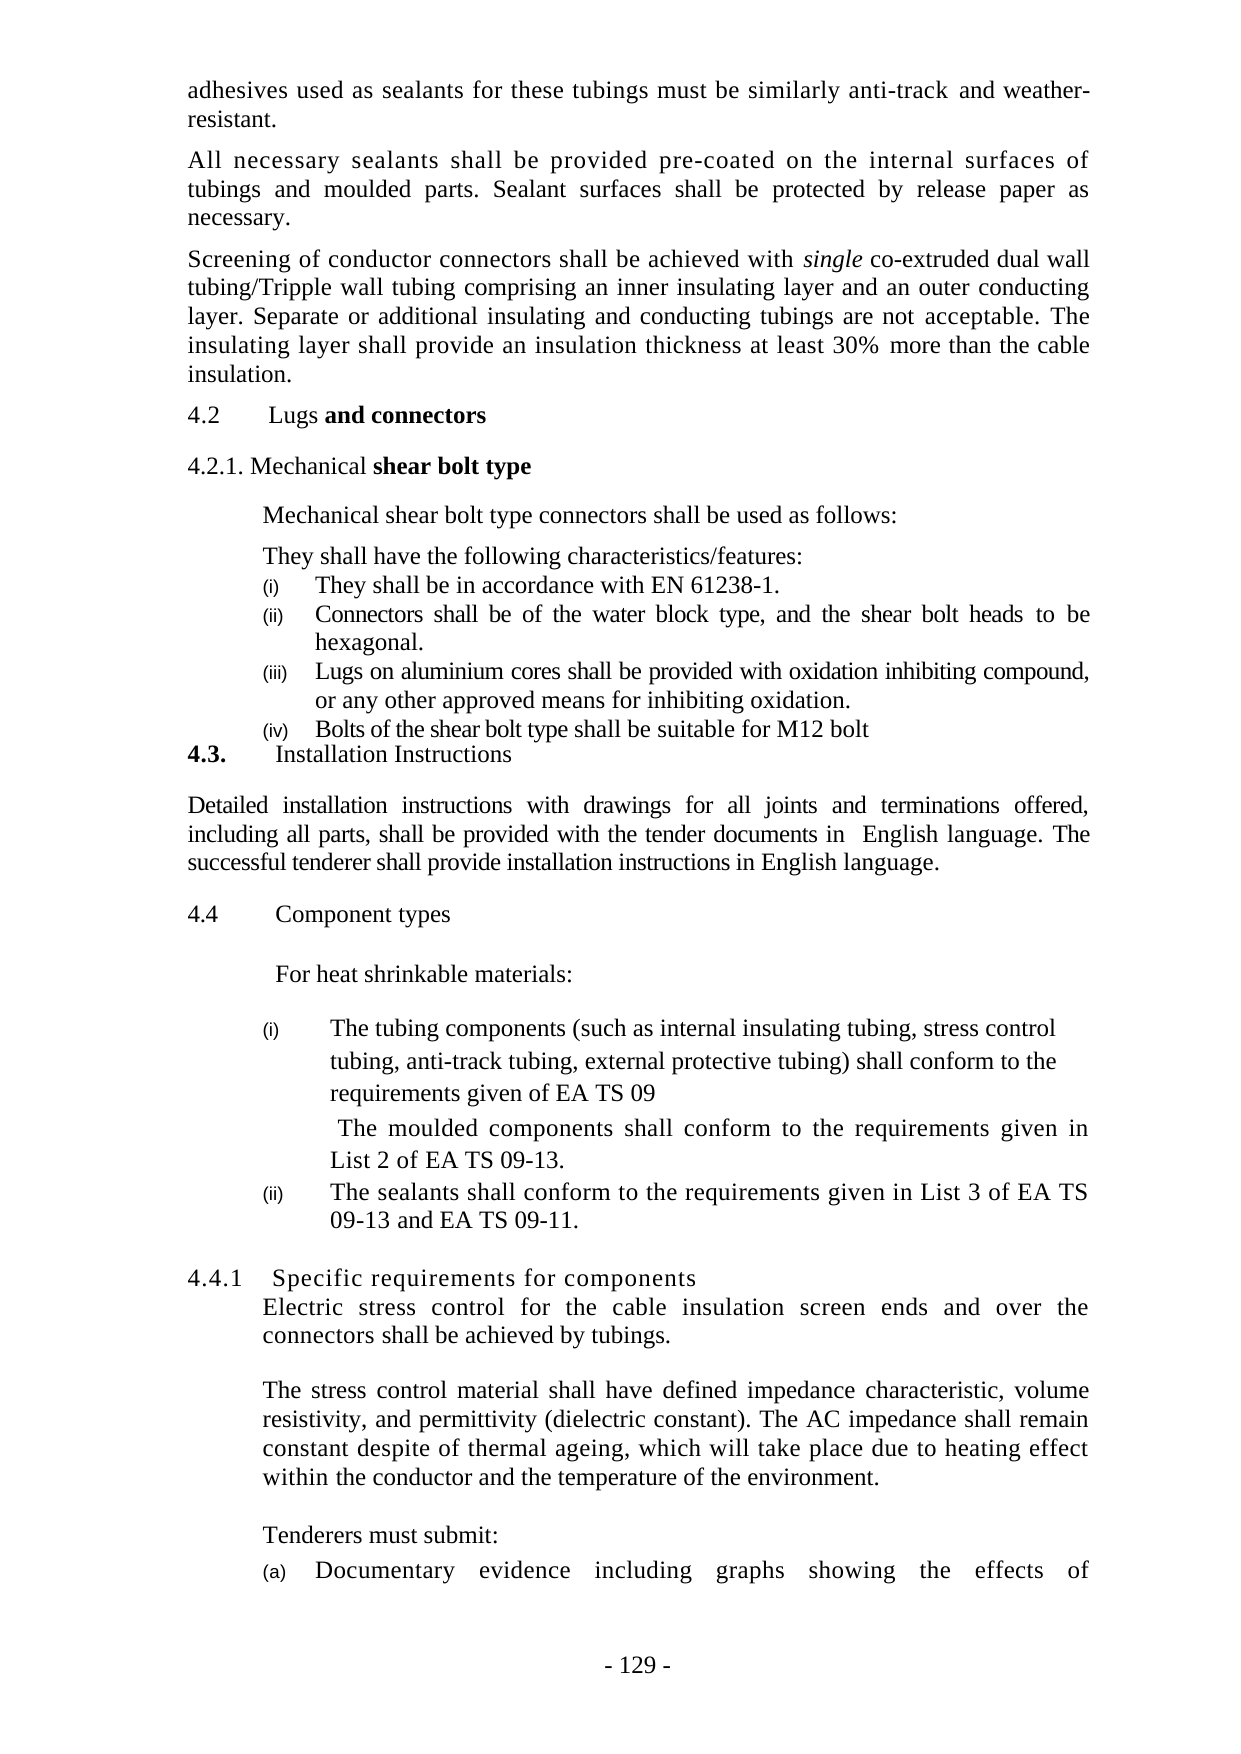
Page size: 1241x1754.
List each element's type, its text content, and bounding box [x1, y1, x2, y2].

text Electric stress control for the cable insulation screen ends and over the connectors shall be achieved by tubings. [262, 1292, 1090, 1349]
text Tenderers must submit: [262, 1520, 1090, 1549]
text The moulded components shall conform to the requirements given in List 2 of EA TS 09-13. [330, 1113, 1090, 1174]
list Specific requirements for components [187, 1263, 1090, 1292]
text tubing, anti-track tubing, external protective tubing) shall conform to the [330, 1046, 1090, 1074]
text They shall have the following characteristics/features: [262, 541, 1090, 570]
list Bolts of the shear bolt type shall be suitable for M12 bolt [262, 714, 1090, 742]
text 4.2.1. Mechanical shear bolt type [187, 451, 1090, 479]
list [262, 1555, 1090, 1584]
text 4.3. Installation Instructions [187, 742, 1090, 767]
text requirements given of EA TS 09 [330, 1078, 1090, 1107]
list They shall be in accordance with EN 61238-1. [262, 570, 1090, 599]
text Detailed installation instructions with drawings for all joints and terminations offered, including all parts, shall be provided with the tender documents in English language. The successful tenderer shall provide installation instructions in English language. [187, 790, 1090, 876]
text Mechanical shear bolt type connectors shall be used as follows: [262, 500, 1090, 529]
text For heat shrinkable materials: [187, 959, 1090, 988]
list The tubing components (such as internal insulating tubing, stress control [262, 1013, 1090, 1041]
text 4.2 Lugs and connectors [187, 400, 1090, 429]
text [187, 75, 1090, 132]
text Screening of conductor connectors shall be achieved with single co-extruded dual wall tubing/Tripple wall tubing comprising an inner insulating layer and an outer conducting layer. Separate or additional insulating and conducting tubings are not acceptable. The insulating layer shall provide an insulation thickness at least 30% more than the cable insulation. [187, 244, 1090, 387]
text The stress control material shall have defined impedance characteristic, volume resistivity, and permittivity (dielectric constant). The AC impedance shall remain constant despite of thermal ageing, which will take place due to heating effect within the conductor and the temperature of the environment. [262, 1375, 1090, 1490]
list Connectors shall be of the water block type, and the shear bolt heads to be hexagonal. [262, 599, 1090, 656]
text All necessary sealants shall be provided pre-coated on the internal surfaces of tubings and moulded parts. Sealant surfaces shall be protected by release paper as necessary. [187, 145, 1090, 231]
list Lugs on aluminium cores shall be provided with oxidation inhibiting compound, or any other approved means for inhibiting oxidation. [262, 656, 1090, 714]
text 4.4 Component types [187, 899, 1090, 927]
list The sealants shall conform to the requirements given in List 3 of EA TS 09-13 and EA TS 09-11. [262, 1177, 1090, 1234]
